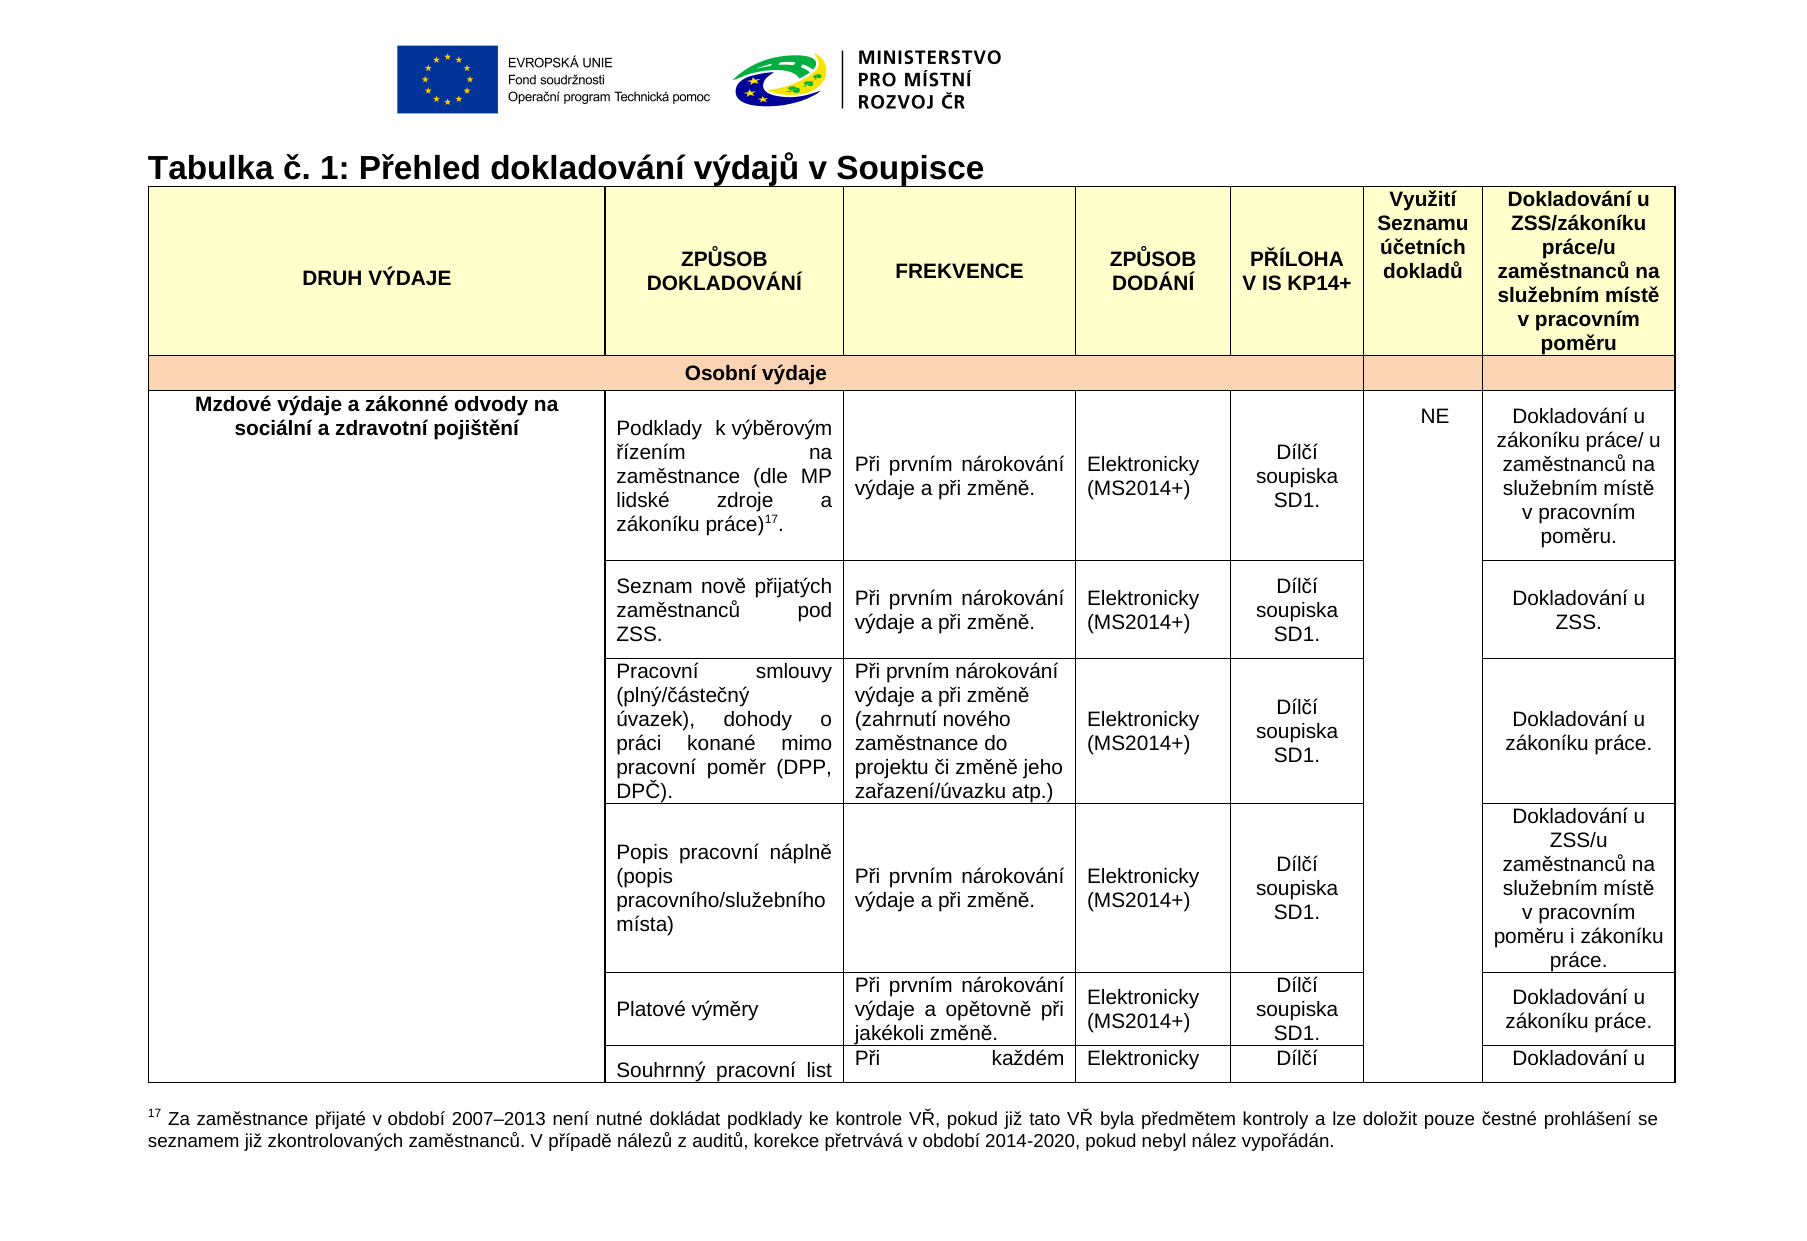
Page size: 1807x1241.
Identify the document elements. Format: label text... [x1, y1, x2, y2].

table_header Dokladování u ZSS/zákoníku práce/u zaměstnanců na služebním místě v pracovním poměru [1483, 187, 1674, 355]
table_cell Při prvním nárokování výdaje a při změně. [844, 804, 1075, 972]
table_cell Elektronicky (MS2014+) [1076, 561, 1230, 658]
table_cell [606, 1046, 843, 1082]
table_header ZPŮSOB DODÁNÍ [1076, 187, 1230, 355]
table_header FREKVENCE [844, 187, 1075, 355]
subtitle Tabulka č. 1: Přehled dokladování výdajů v Soupisce [148, 148, 1658, 186]
table_cell Podklady k výběrovým řízením na zaměstnance (dle MP lidské zdroje a zákoníku práce). [606, 391, 843, 560]
table_cell Dílčí soupiska SD1. [1231, 973, 1363, 1044]
table_header PŘÍLOHA V IS KP14+ [1231, 187, 1363, 355]
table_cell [1076, 1046, 1230, 1082]
table_cell [1483, 356, 1674, 390]
table_cell Elektronicky (MS2014+) [1076, 973, 1230, 1044]
table_cell Elektronicky (MS2014+) [1076, 804, 1230, 972]
table_cell NE [1364, 391, 1482, 1082]
table_cell Dílčí soupiska SD1. [1231, 804, 1363, 972]
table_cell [1483, 1046, 1674, 1082]
table_cell Dokladování u zákoníku práce/ u zaměstnanců na služebním místě v pracovním poměru. [1483, 391, 1674, 560]
table_cell Dokladování u zákoníku práce. [1483, 973, 1674, 1044]
table_cell Dokladování u ZSS/u zaměstnanců na služebním místě v pracovním poměru i zákoníku práce. [1483, 804, 1674, 972]
table_cell Elektronicky (MS2014+) [1076, 391, 1230, 560]
table_cell Při prvním nárokování výdaje a při změně. [844, 561, 1075, 658]
table_header DRUH VÝDAJE [149, 187, 604, 355]
table_cell Mzdové výdaje a zákonné odvody na sociální a zdravotní pojištění [149, 391, 604, 1082]
table_cell Osobní výdaje [149, 356, 1363, 390]
table_cell Při prvním nárokování výdaje a při změně (zahrnutí nového zaměstnance do projektu či změně jeho zařazení/úvazku atp.) [844, 659, 1075, 803]
table_cell Dokladování u zákoníku práce. [1483, 659, 1674, 803]
table_cell [1364, 356, 1482, 390]
table_cell Při prvním nárokování výdaje a při změně. [844, 391, 1075, 560]
table_cell Dílčí soupiska SD1. [1231, 561, 1363, 658]
table_cell Při prvním nárokování výdaje a opětovně při jakékoli změně. [844, 973, 1075, 1044]
table_cell Dílčí soupiska SD1. [1231, 391, 1363, 560]
table_header ZPŮSOB DOKLADOVÁNÍ [606, 187, 843, 355]
table_cell Dílčí soupiska SD1. [1231, 659, 1363, 803]
table_cell Popis pracovní náplně (popis pracovního/služebního místa) [606, 804, 843, 972]
picture [376, 23, 1023, 136]
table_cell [844, 1046, 1075, 1082]
table_cell Pracovní smlouvy (plný/částečný úvazek), dohody o práci konané mimo pracovní poměr (DPP, DPČ). [606, 659, 843, 803]
table_cell Dokladování u ZSS. [1483, 561, 1674, 658]
table_cell Elektronicky (MS2014+) [1076, 659, 1230, 803]
table_cell Dílčí soupiska SD1. [1231, 1046, 1363, 1082]
table_cell Platové výměry [606, 973, 843, 1044]
table_header Využití Seznamu účetních dokladů [1364, 187, 1482, 355]
table_cell Seznam nově přijatých zaměstnanců pod ZSS. [606, 561, 843, 658]
